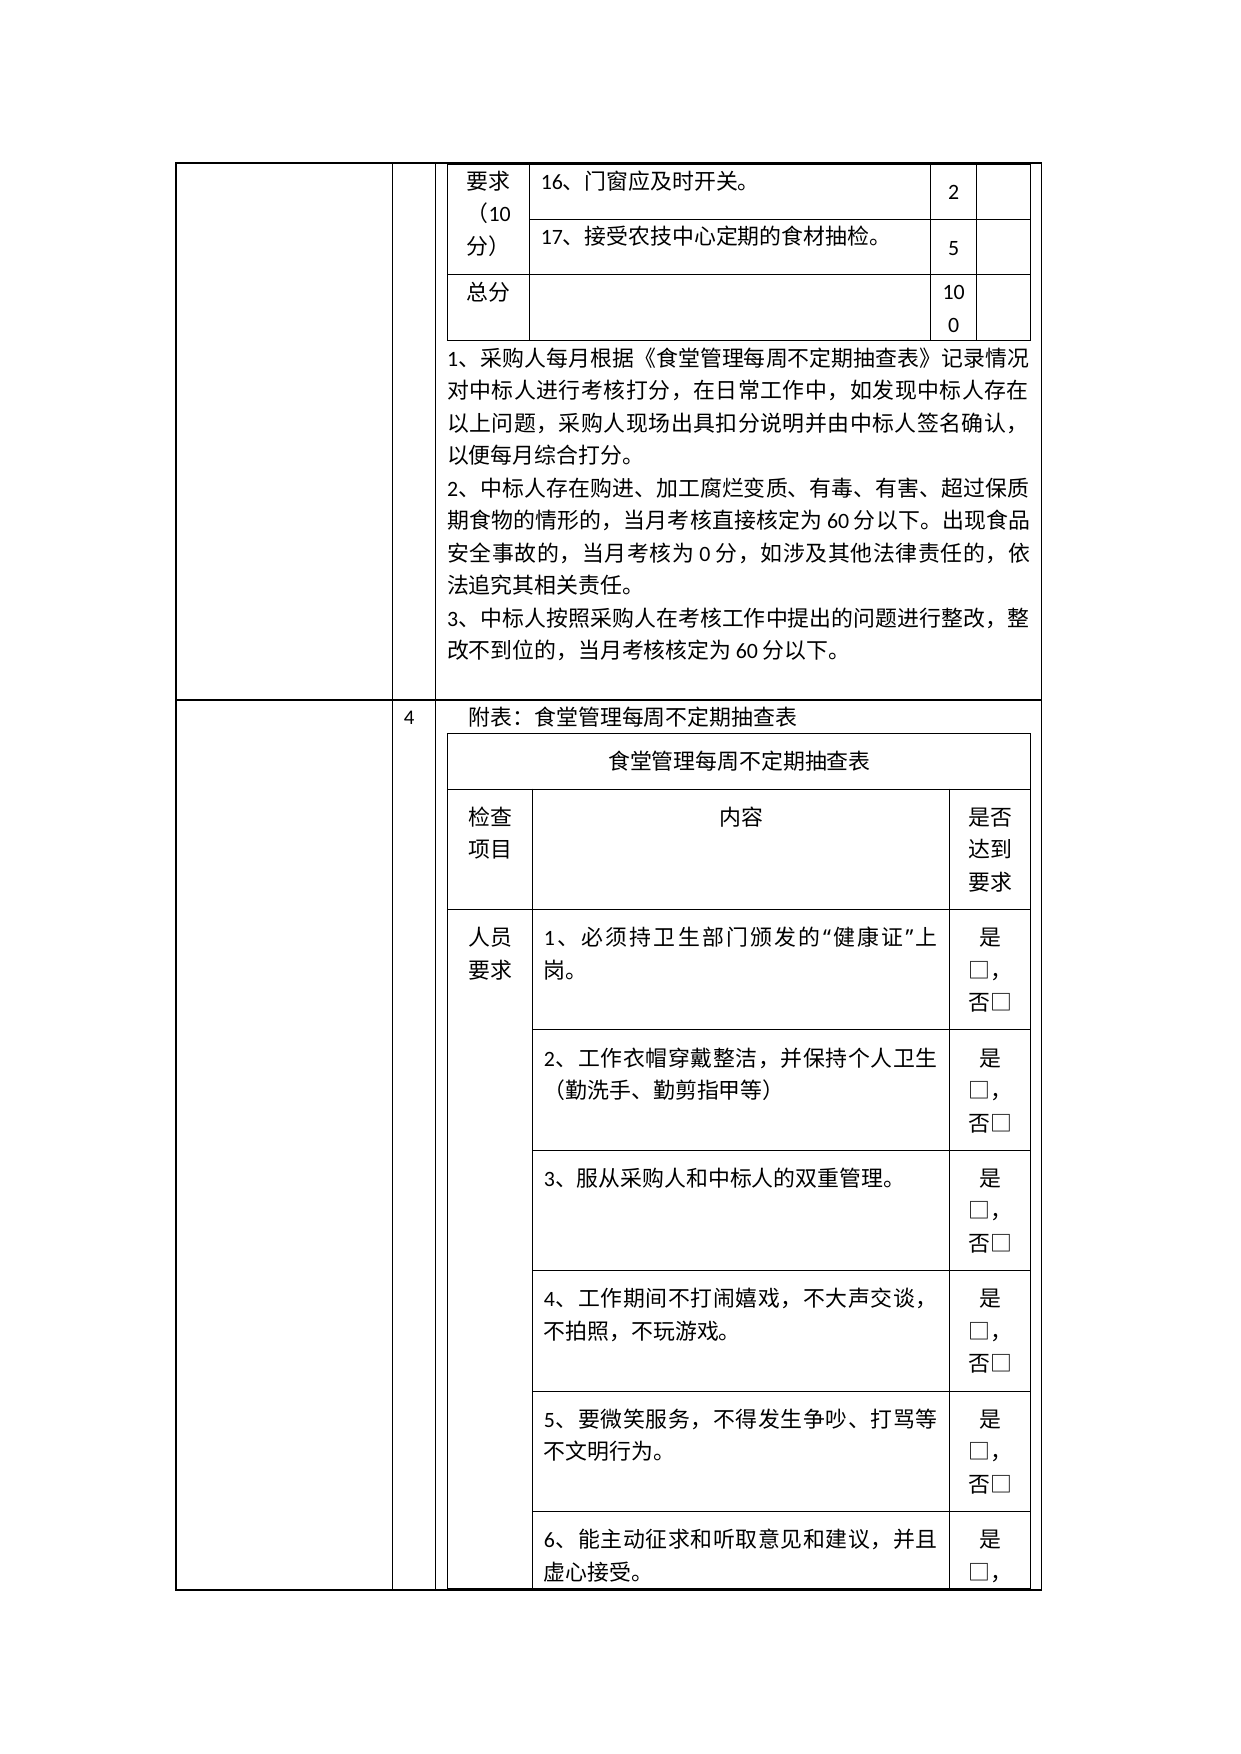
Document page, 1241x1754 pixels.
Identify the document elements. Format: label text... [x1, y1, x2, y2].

table_cell [177, 164, 392, 699]
table_cell 附表：食堂管理每周不定期抽查表 [436, 701, 1041, 1589]
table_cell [436, 164, 1041, 699]
table_cell [177, 701, 392, 1589]
table_cell 3 [393, 164, 435, 699]
table_cell 4 [393, 701, 435, 1589]
